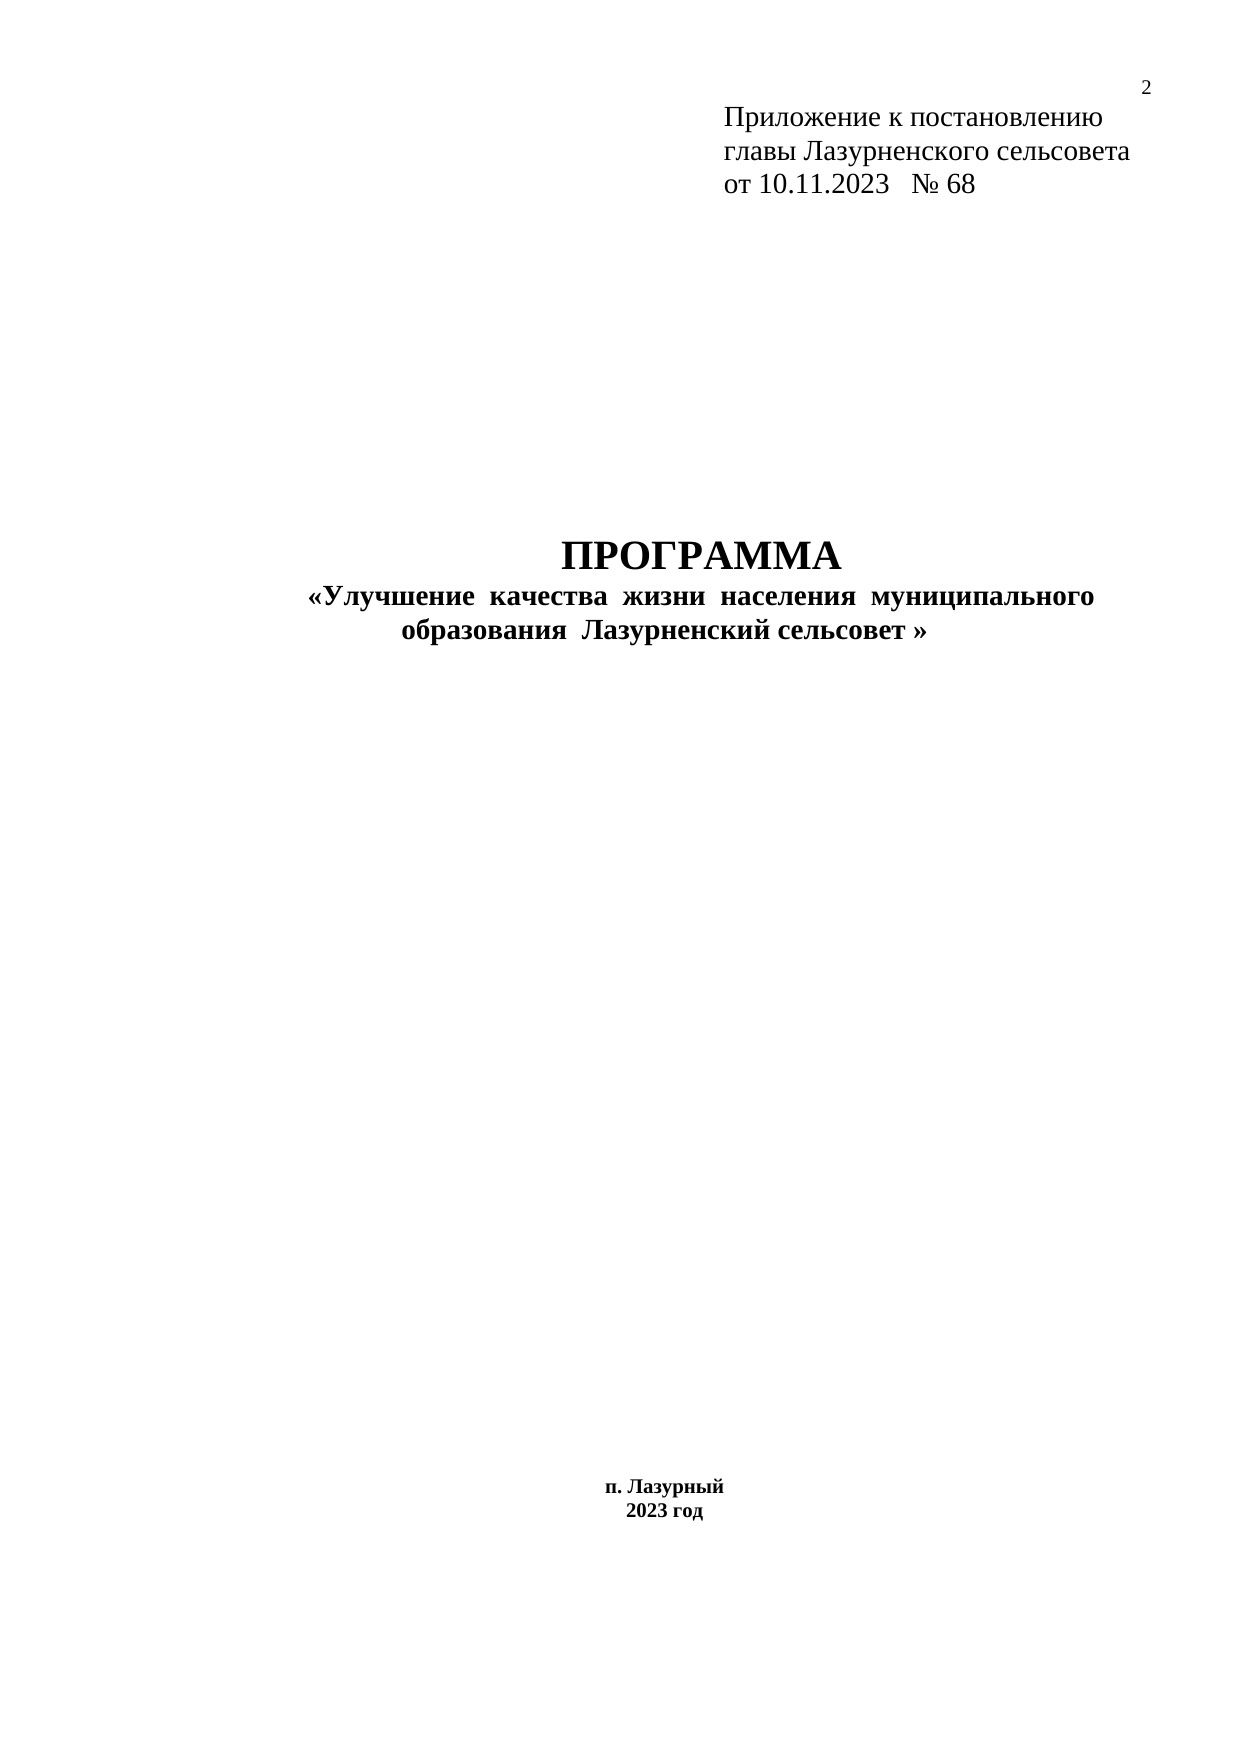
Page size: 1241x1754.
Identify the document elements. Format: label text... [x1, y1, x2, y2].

text п. Лазурный [177, 1474, 1152, 1498]
text ПРОГРАММА [177, 530, 1152, 578]
text 2023 год [177, 1498, 1152, 1522]
text Приложение к постановлению главы Лазурненского сельсовета от 10.11.2023 № 68 [723, 99, 1152, 200]
text «Улучшение качества жизни населения муниципального образования Лазурненский сельсовет » [177, 578, 1152, 645]
